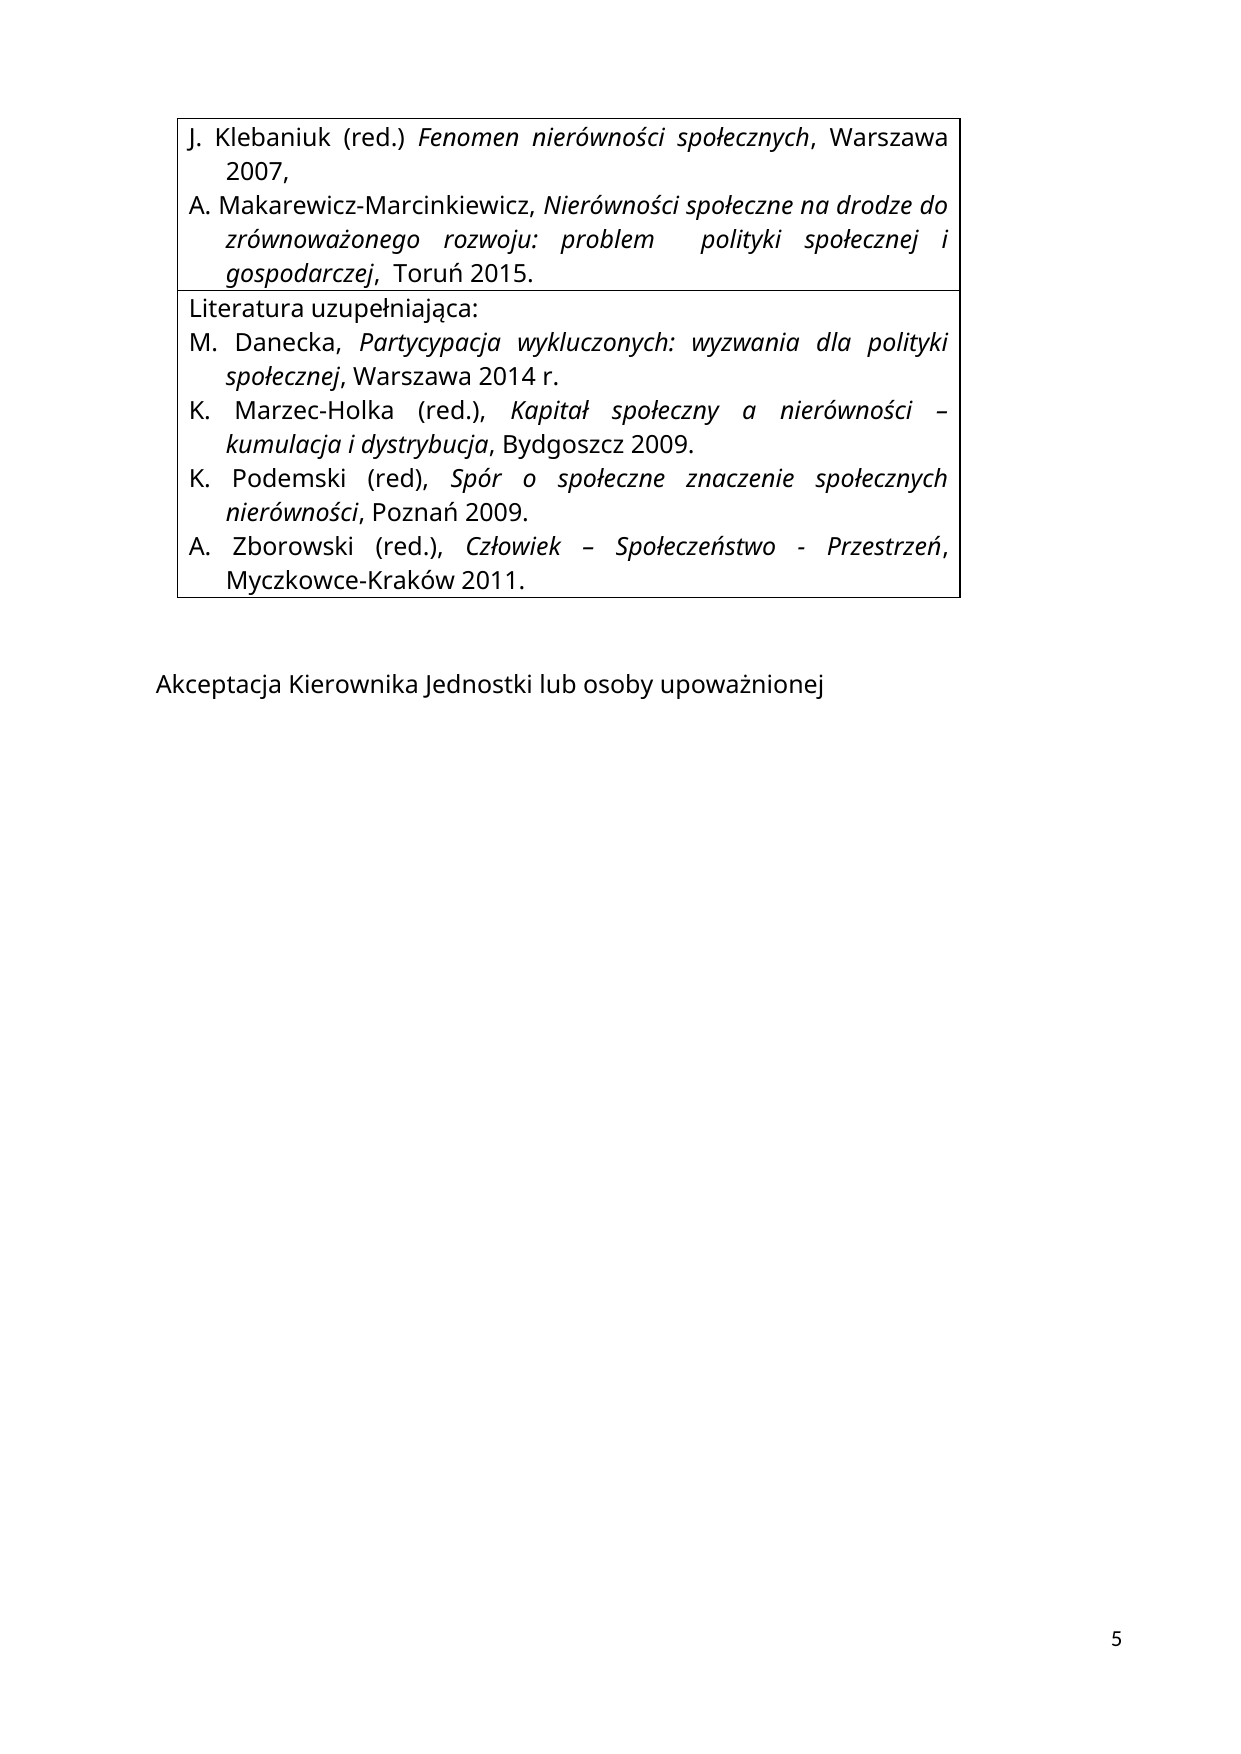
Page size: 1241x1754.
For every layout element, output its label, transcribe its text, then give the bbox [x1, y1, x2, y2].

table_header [178, 119, 959, 289]
text Akceptacja Kierownika Jednostki lub osoby upoważnionej [156, 666, 1122, 700]
table_cell Literatura uzupełniająca: M. Danecka, Partycypacja wykluczonych: wyzwania dla polityki społecznej, Warszawa 2014 r. K. Marzec-Holka (red.), Kapitał społeczny a nierówności – kumulacja i dystrybucja, Bydgoszcz 2009. K. Podemski (red), Spór o społeczne znaczenie społecznych nierówności, Poznań 2009. A. Zborowski (red.), Człowiek – Społeczeństwo - Przestrzeń, Myczkowce-Kraków 2011. [178, 291, 959, 597]
